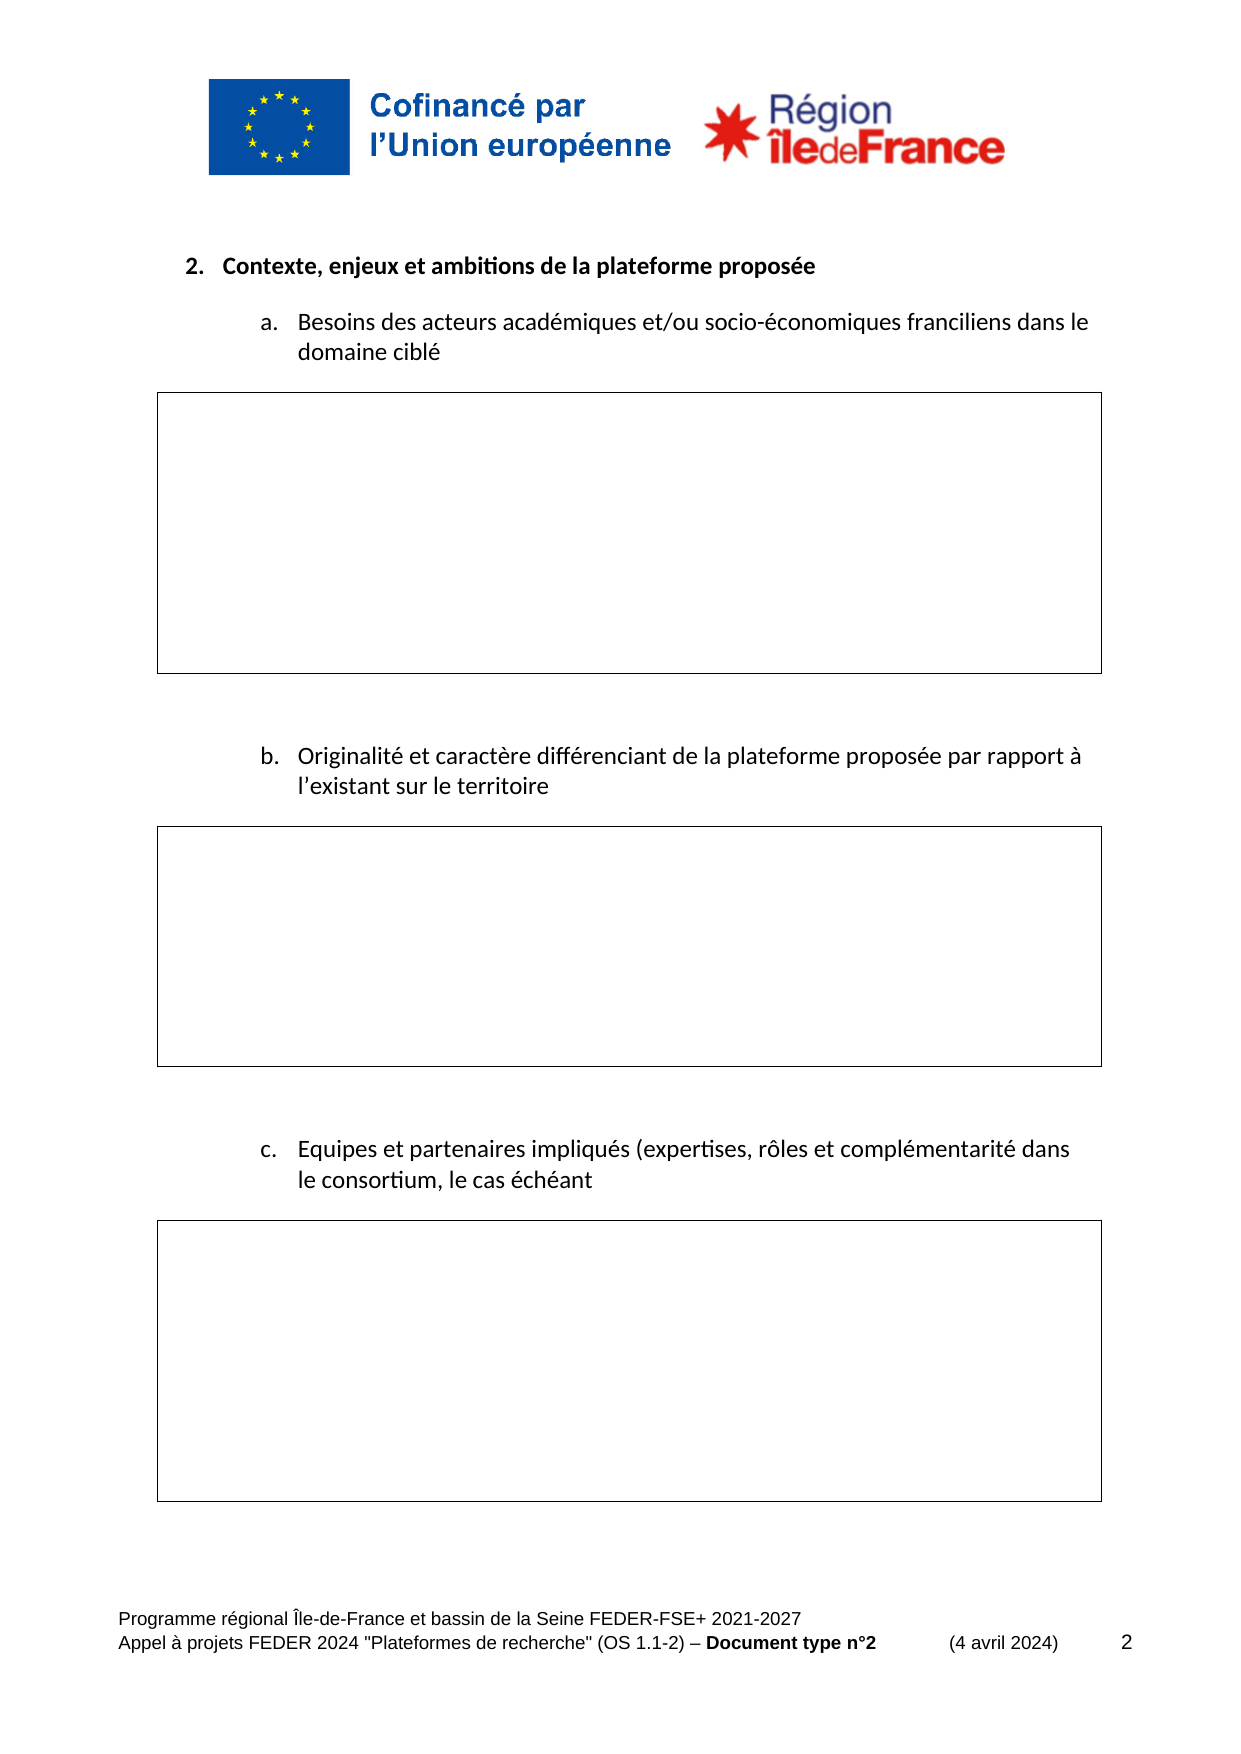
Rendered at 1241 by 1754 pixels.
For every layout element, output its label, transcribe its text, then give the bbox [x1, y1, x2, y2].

picture [202, 73, 685, 181]
list Originalité et caractère différenciant de la plateforme proposée par rapport à l’existant sur le territoire [260, 740, 1092, 801]
list Contexte, enjeux et ambitions de la plateforme proposée [185, 250, 1092, 281]
list Equipes et partenaires impliqués (expertises, rôles et complémentarité dans le consortium, le cas échéant [260, 1133, 1092, 1194]
list Besoins des acteurs académiques et/ou socio-économiques franciliens dans le domaine ciblé [260, 306, 1092, 367]
picture [690, 80, 1038, 181]
